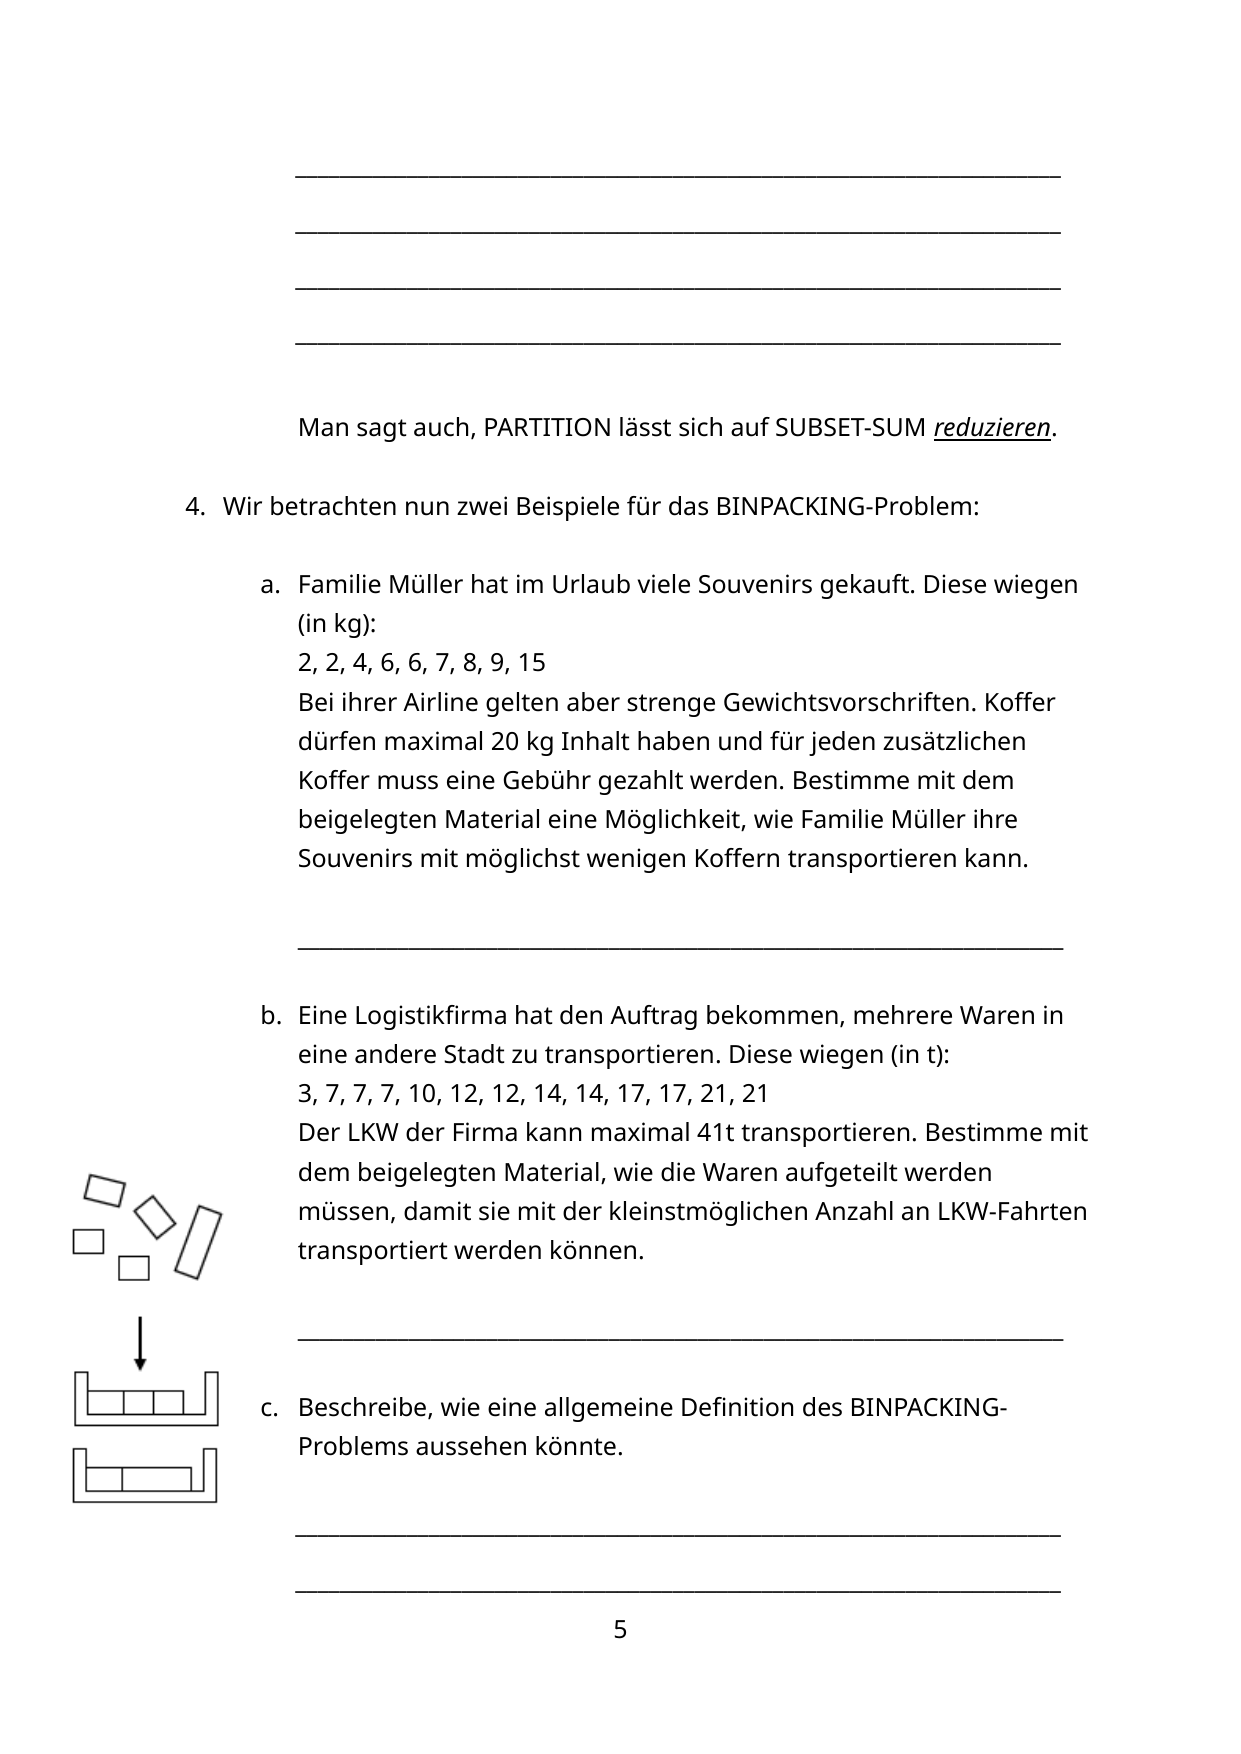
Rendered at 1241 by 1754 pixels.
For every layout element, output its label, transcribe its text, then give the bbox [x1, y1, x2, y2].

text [221, 1563, 1093, 1597]
list Eine Logistikfirma hat den Auftrag bekommen, mehrere Waren in eine andere Stadt zu transportieren. Diese wiegen (in t): [260, 998, 1093, 1071]
list _____________________________________________________________________ [295, 148, 1093, 182]
list Beschreibe, wie eine allgemeine Definition des BINPACKING-Problems aussehen könnte. [260, 1389, 1093, 1462]
list _____________________________________________________________________ [223, 1507, 1093, 1541]
list Wir betrachten nun zwei Beispiele für das BINPACKING-Problem: [185, 488, 1093, 522]
text _____________________________________________________________________ [221, 203, 1093, 237]
list Bei ihrer Airline gelten aber strenge Gewichtsvorschriften. Koffer dürfen maximal 20 kg Inhalt haben und für jeden zusätzlichen Koffer muss eine Gebühr gezahlt werden. Bestimme mit dem beigelegten Material eine Möglichkeit, wie Familie Müller ihre Souvenirs mit möglichst wenigen Koffern transportieren kann. [298, 684, 1093, 875]
list 3, 7, 7, 7, 10, 12, 12, 14, 14, 17, 17, 21, 21 [298, 1076, 1093, 1110]
list _____________________________________________________________________ [298, 919, 1093, 953]
text _____________________________________________________________________ [221, 259, 1093, 293]
picture [37, 1148, 244, 1536]
list _____________________________________________________________________ [298, 1311, 1093, 1345]
list Familie Müller hat im Urlaub viele Souvenirs gekauft. Diese wiegen (in kg): [260, 567, 1093, 640]
list Der LKW der Firma kann maximal 41t transportieren. Bestimme mit dem beigelegten Material, wie die Waren aufgeteilt werden müssen, damit sie mit der kleinstmöglichen Anzahl an LKW-Fahrten transportiert werden können. [298, 1115, 1093, 1267]
list 2, 2, 4, 6, 6, 7, 8, 9, 15 [298, 645, 1093, 679]
text _____________________________________________________________________ [221, 315, 1093, 349]
list Man sagt auch, PARTITION lässt sich auf SUBSET-SUM reduzieren. [298, 410, 1093, 444]
